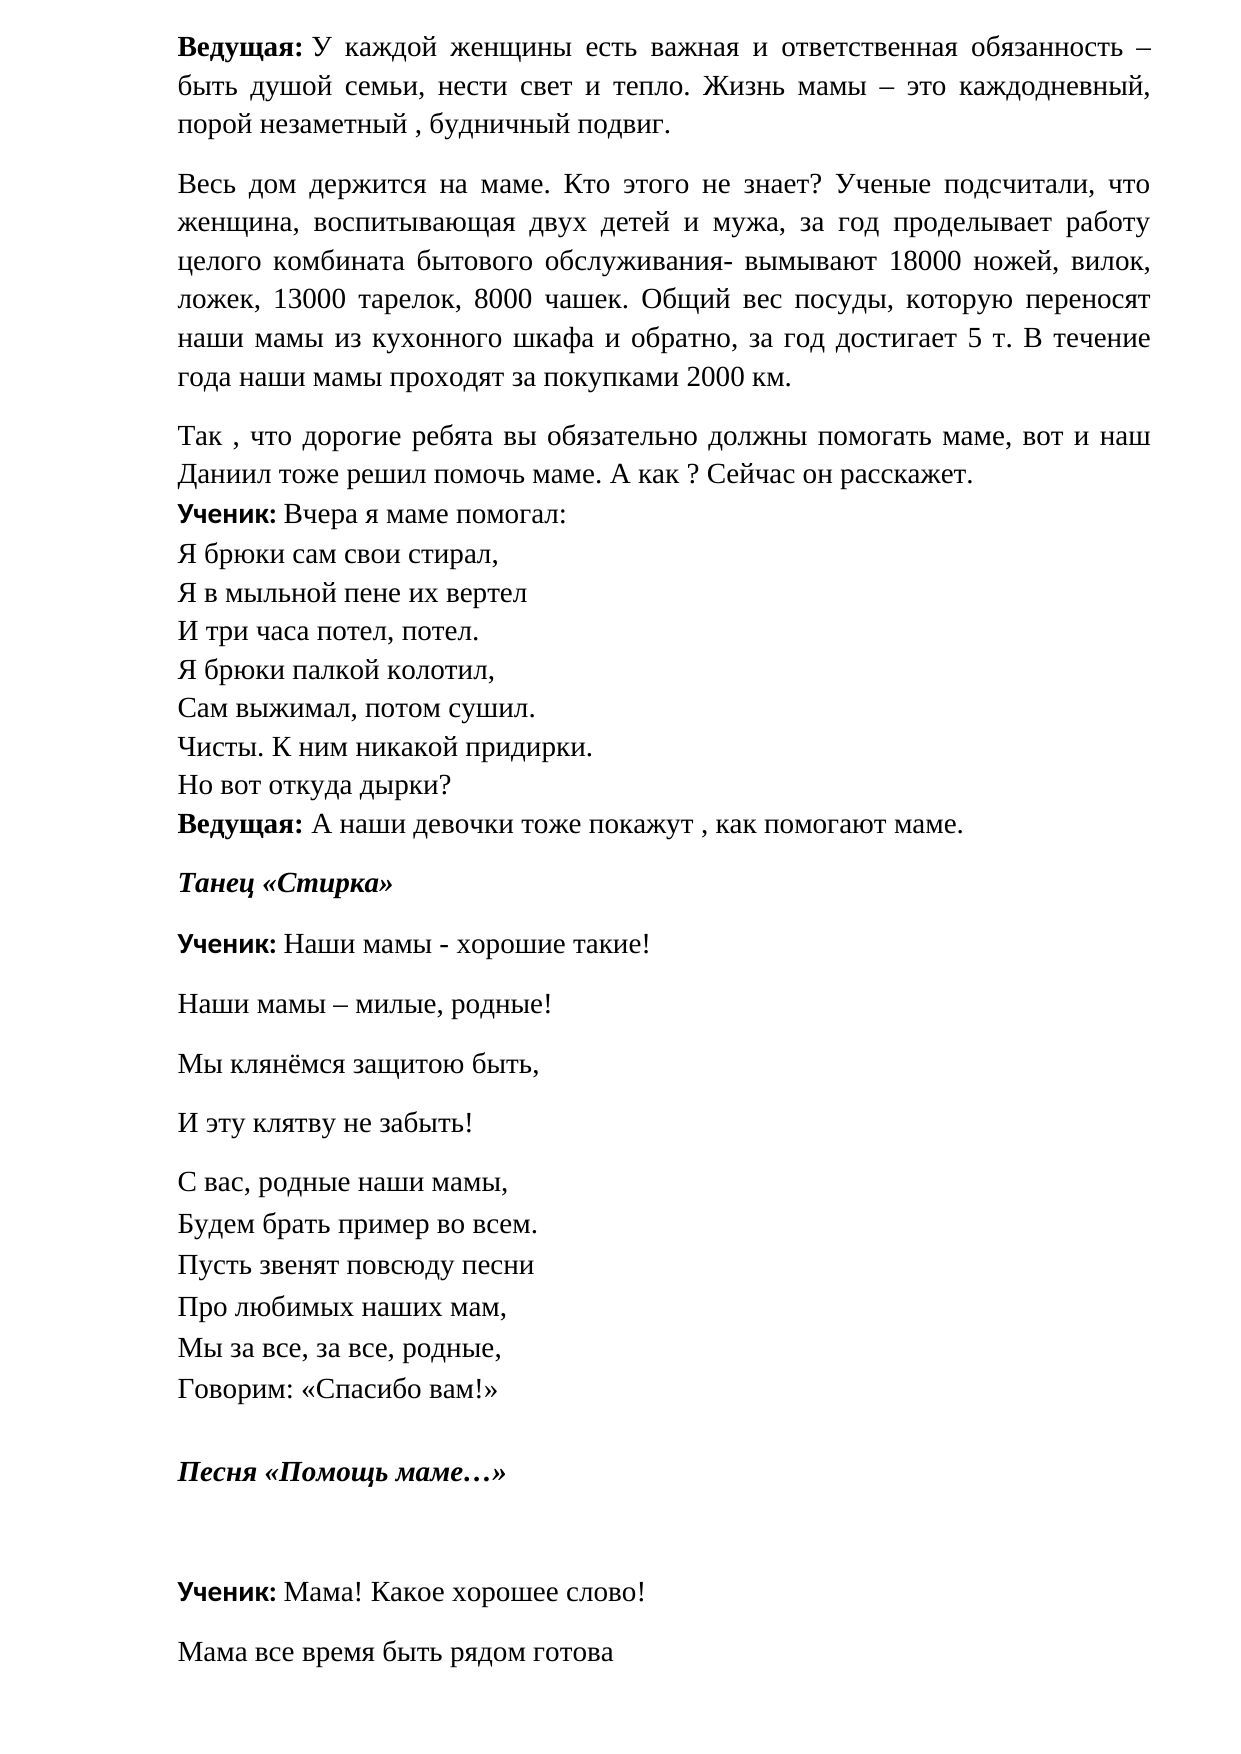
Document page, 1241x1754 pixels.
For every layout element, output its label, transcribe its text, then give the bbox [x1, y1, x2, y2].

text Я брюки палкой колотил, [177, 652, 1152, 685]
text С вас, родные наши мамы, [177, 1164, 1152, 1198]
text Наши мамы – милые, родные! [177, 986, 1152, 1020]
text Ведущая: У каждой женщины есть важная и ответственная обязанность – быть душой семьи, нести свет и тепло. Жизнь мамы – это каждодневный, порой незаметный , будничный подвиг. [177, 29, 1152, 140]
text Танец «Стирка» [177, 865, 1152, 899]
text Ученик: Мама! Какое хорошее слово! [177, 1573, 1152, 1608]
text И эту клятву не забыть! [177, 1105, 1152, 1139]
text Ученик: Наши мамы - хорошие такие! [177, 925, 1152, 960]
text Пусть звенят повсюду песни [177, 1247, 1152, 1281]
text Я в мыльной пене их вертел [177, 575, 1152, 608]
text И три часа потел, потел. [177, 613, 1152, 647]
text Чисты. К ним никакой придирки. [177, 729, 1152, 762]
text Будем брать пример во всем. [177, 1206, 1152, 1239]
text Сам выжимал, потом сушил. [177, 690, 1152, 724]
text Я брюки сам свои стирал, [177, 536, 1152, 570]
text Говорим: «Спасибо вам!» [177, 1371, 1152, 1405]
text Песня «Помощь маме…» [177, 1454, 1152, 1488]
text Мама все время быть рядом готова [177, 1634, 1152, 1668]
text Весь дом держится на маме. Кто этого не знает? Ученые подсчитали, что женщина, воспитывающая двух детей и мужа, за год проделывает работу целого комбината бытового обслуживания- вымывают 18000 ножей, вилок, ложек, 13000 тарелок, 8000 чашек. Общий вес посуды, которую переносят наши мамы из кухонного шкафа и обратно, за год достигает 5 т. В течение года наши мамы проходят за покупками 2000 км. [177, 166, 1152, 392]
text Но вот откуда дырки? [177, 767, 1152, 801]
text Мы клянёмся защитою быть, [177, 1046, 1152, 1079]
text Мы за все, за все, родные, [177, 1330, 1152, 1363]
text Так , что дорогие ребята вы обязательно должны помогать маме, вот и наш Даниил тоже решил помочь маме. А как ? Сейчас он расскажет. [177, 418, 1152, 490]
text Ведущая: А наши девочки тоже покажут , как помогают маме. [177, 806, 1152, 839]
text Ученик: Вчера я маме помогал: [177, 495, 1152, 531]
text Про любимых наших мам, [177, 1289, 1152, 1322]
